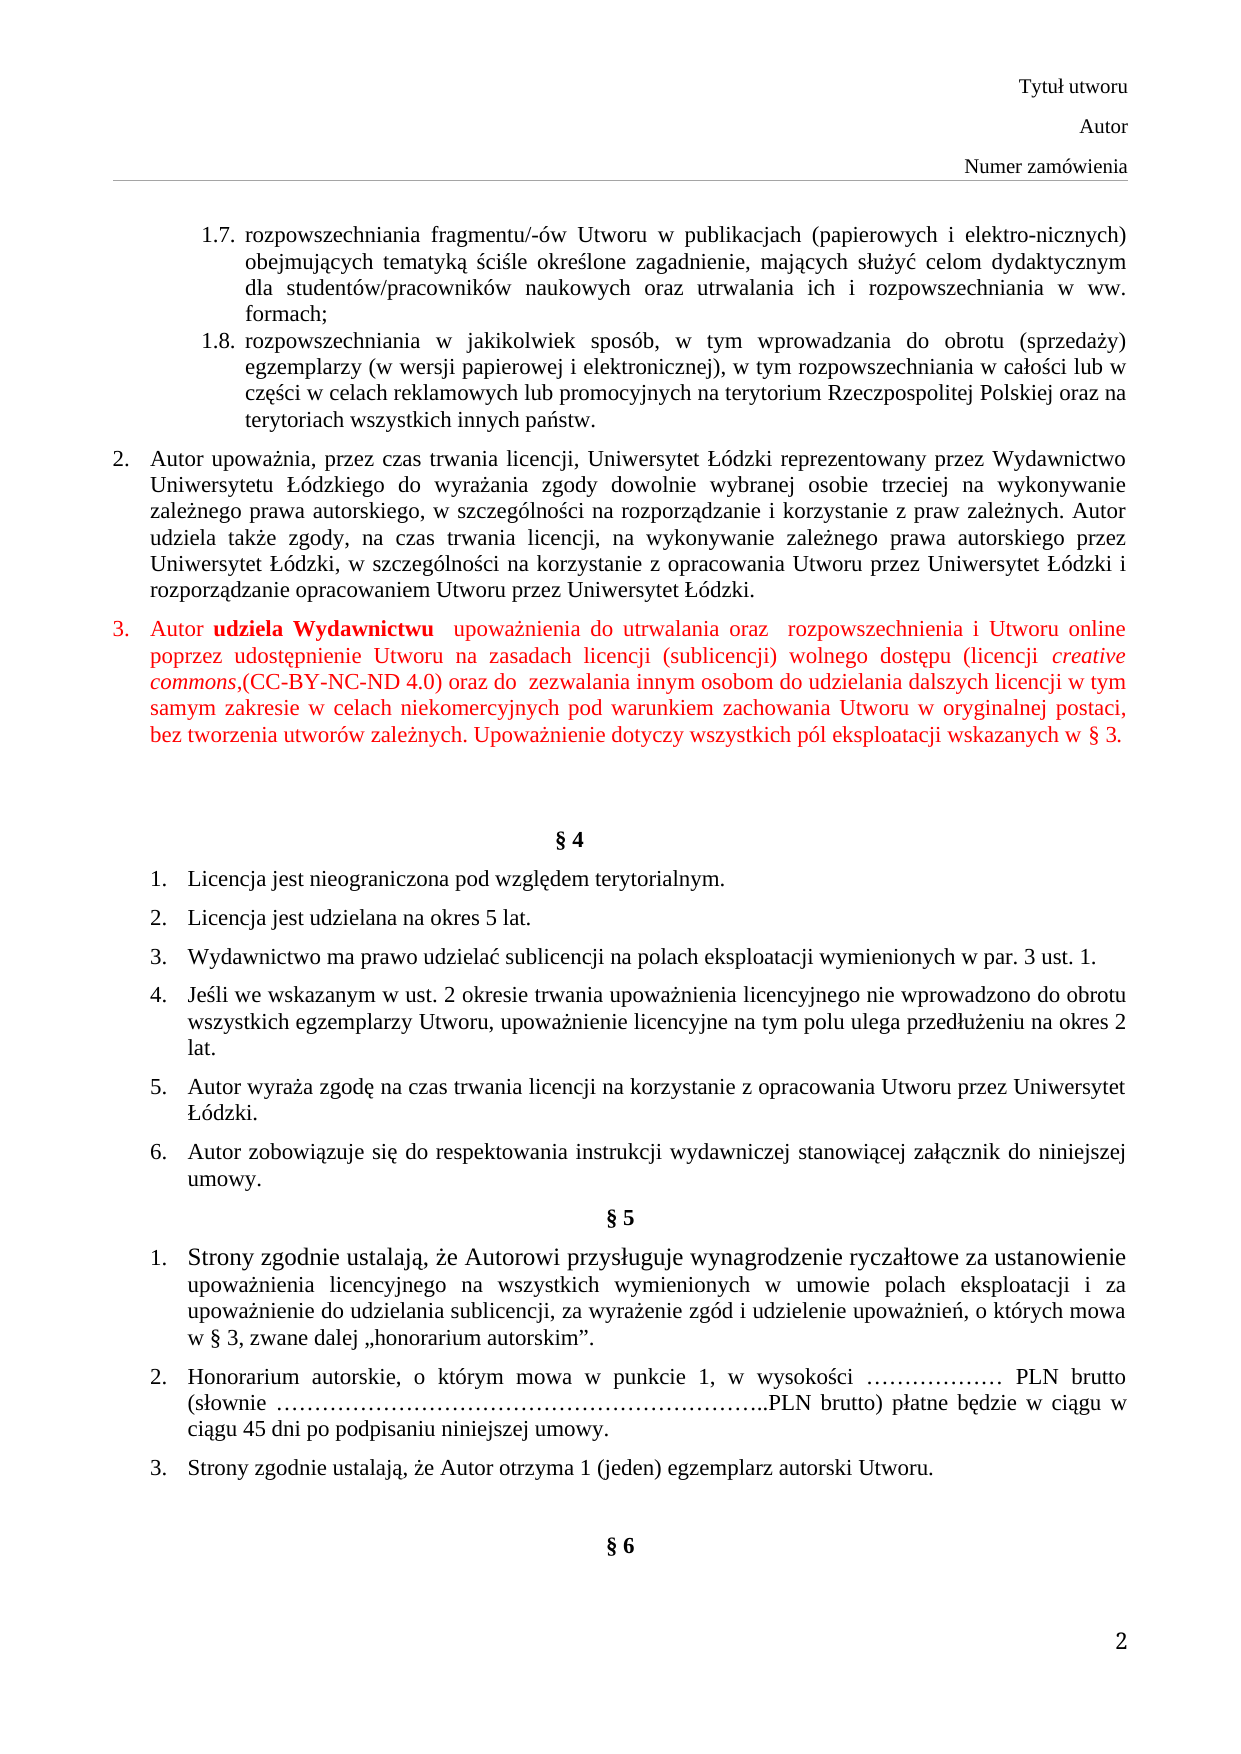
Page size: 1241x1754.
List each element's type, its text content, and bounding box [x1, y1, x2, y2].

list Licencja jest udzielana na okres 5 lat. [150, 904, 1128, 930]
list Autor upoważnia, przez czas trwania licencji, Uniwersytet Łódzki reprezentowany przez Wydawnictwo Uniwersytetu Łódzkiego do wyrażania zgody dowolnie wybranej osobie trzeciej na wykonywanie zależnego prawa autorskiego, w szczególności na rozporządzanie i korzystanie z praw zależnych. Autor udziela także zgody, na czas trwania licencji, na wykonywanie zależnego prawa autorskiego przez Uniwersytet Łódzki, w szczególności na korzystanie z opracowania Utworu przez Uniwersytet Łódzki i rozporządzanie opracowaniem Utworu przez Uniwersytet Łódzki. [112, 445, 1128, 603]
text § 5 [112, 1203, 1128, 1230]
list Licencja jest nieograniczona pod względem terytorialnym. [150, 865, 1128, 891]
list Jeśli we wskazanym w ust. 2 okresie trwania upoważnienia licencyjnego nie wprowadzono do obrotu wszystkich egzemplarzy Utworu, upoważnienie licencyjne na tym polu ulega przedłużeniu na okres 2 lat. [150, 982, 1128, 1061]
list Strony zgodnie ustalają, że Autor otrzyma 1 (jeden) egzemplarz autorski Utworu. [150, 1454, 1128, 1481]
text § 6 [112, 1532, 1128, 1558]
list rozpowszechniania w jakikolwiek sposób, w tym wprowadzania do obrotu (sprzedaży) egzemplarzy (w wersji papierowej i elektronicznej), w tym rozpowszechniania w całości lub w części w celach reklamowych lub promocyjnych na terytorium Rzeczpospolitej Polskiej oraz na terytoriach wszystkich innych państw. [201, 327, 1128, 432]
list rozpowszechniania fragmentu/-ów Utworu w publikacjach (papierowych i elektro-nicznych) obejmujących tematyką ściśle określone zagadnienie, mających służyć celom dydaktycznym dla studentów/pracowników naukowych oraz utrwalania ich i rozpowszechniania w ww. formach; [201, 221, 1128, 327]
list Wydawnictwo ma prawo udzielać sublicencji na polach eksploatacji wymienionych w par. 3 ust. 1. [150, 943, 1128, 969]
list Autor udziela Wydawnictwu upoważnienia do utrwalania oraz rozpowszechnienia i Utworu online poprzez udostępnienie Utworu na zasadach licencji (sublicencji) wolnego dostępu (licencji creative commons,(CC-BY-NC-ND 4.0) oraz do zezwalania innym osobom do udzielania dalszych licencji w tym samym zakresie w celach niekomercyjnych pod warunkiem zachowania Utworu w oryginalnej postaci, bez tworzenia utworów zależnych. Upoważnienie dotyczy wszystkich pól eksploatacji wskazanych w § 3. [112, 615, 1128, 747]
list Autor wyraża zgodę na czas trwania licencji na korzystanie z opracowania Utworu przez Uniwersytet Łódzki. [150, 1073, 1128, 1126]
list Strony zgodnie ustalają, że Autorowi przysługuje wynagrodzenie ryczałtowe za ustanowienie upoważnienia licencyjnego na wszystkich wymienionych w umowie polach eksploatacji i za upoważnienie do udzielania sublicencji, za wyrażenie zgód i udzielenie upoważnień, o których mowa w § 3, zwane dalej „honorarium autorskim”. [150, 1242, 1128, 1350]
list Autor zobowiązuje się do respektowania instrukcji wydawniczej stanowiącej załącznik do niniejszej umowy. [150, 1138, 1128, 1191]
list § 4 [482, 826, 1128, 852]
list Honorarium autorskie, o którym mowa w punkcie 1, w wysokości ……………… PLN brutto (słownie ………………………………………………………..PLN brutto) płatne będzie w ciągu w ciągu 45 dni po podpisaniu niniejszej umowy. [150, 1363, 1128, 1442]
